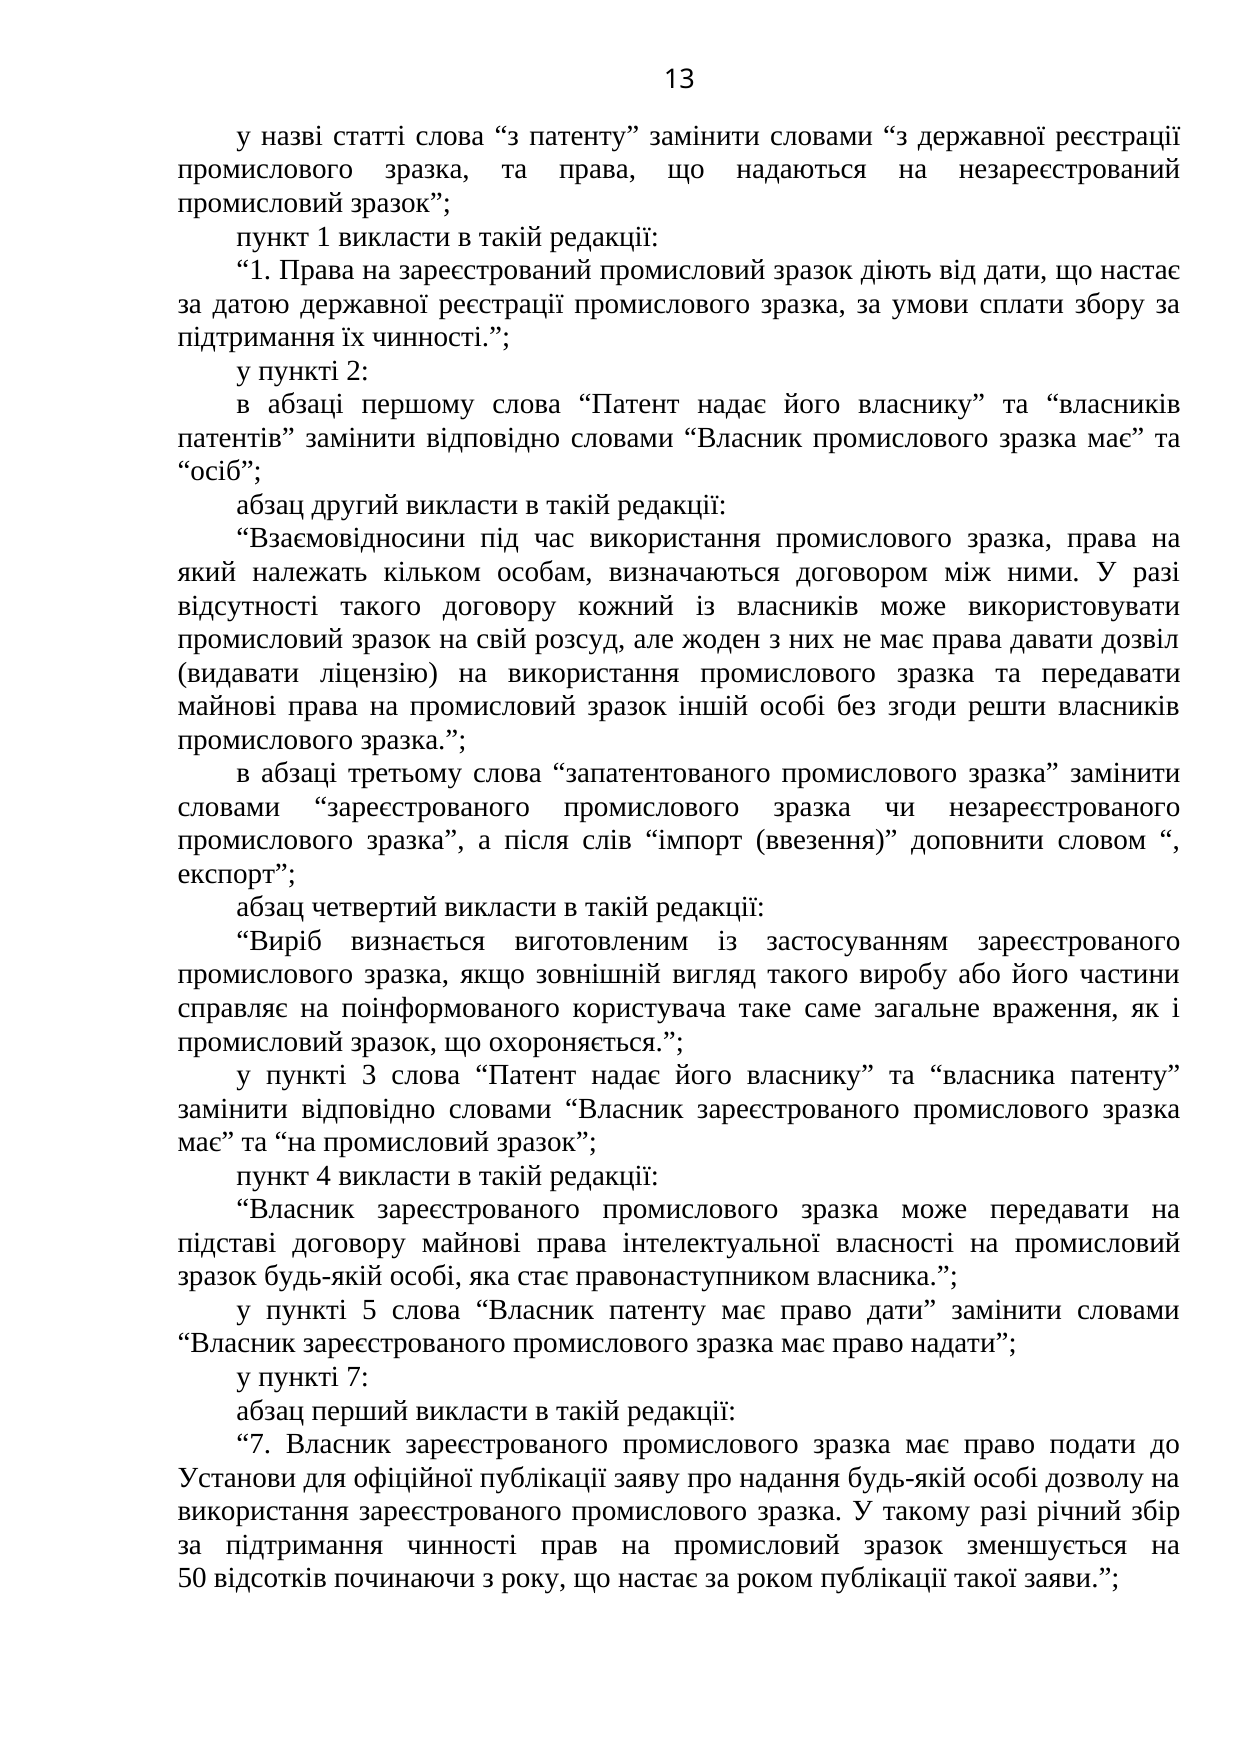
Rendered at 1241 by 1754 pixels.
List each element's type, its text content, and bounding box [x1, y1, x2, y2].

text “Виріб визнається виготовленим із застосуванням зареєстрованого промислового зразка, якщо зовнішній вигляд такого виробу або його частини справляє на поінформованого користувача таке саме загальне враження, як і промисловий зразок, що охороняється.”; [177, 923, 1181, 1057]
text в абзаці третьому слова “запатентованого промислового зразка” замінити словами “зареєстрованого промислового зразка чи незареєстрованого промислового зразка”, а після слів “імпорт (ввезення)” доповнити словом “, експорт”; [177, 755, 1181, 889]
text в абзаці першому слова “Патент надає його власнику” та “власників патентів” замінити відповідно словами “Власник промислового зразка має” та “осіб”; [177, 386, 1181, 487]
text “7. Власник зареєстрованого промислового зразка має право подати до Установи для офіційної публікації заяву про надання будь-якій особі дозволу на використання зареєстрованого промислового зразка. У такому разі річний збір за підтримання чинності прав на промисловий зразок зменшується на 50 відсотків починаючи з року, що настає за роком публікації такої заяви.”; [177, 1426, 1181, 1594]
text “Взаємовідносини під час використання промислового зразка, права на який належать кільком особам, визначаються договором між ними. У разі відсутності такого договору кожний із власників може використовувати промисловий зразок на свій розсуд, але жоден з них не має права давати дозвіл (видавати ліцензію) на використання промислового зразка та передавати майнові права на промисловий зразок іншій особі без згоди решти власників промислового зразка.”; [177, 521, 1181, 755]
text у назві статті слова “з патенту” замінити словами “з державної реєстрації промислового зразка, та права, що надаються на незареєстрований промисловий зразок”; [177, 118, 1181, 219]
text абзац другий викласти в такій редакції: [177, 487, 1181, 521]
text у пункті 2: [177, 353, 1181, 386]
text пункт 1 викласти в такій редакції: [177, 219, 1181, 252]
text у пункті 3 слова “Патент надає його власнику” та “власника патенту” замінити відповідно словами “Власник зареєстрованого промислового зразка має” та “на промисловий зразок”; [177, 1057, 1181, 1158]
text у пункті 7: [177, 1359, 1181, 1393]
text абзац четвертий викласти в такій редакції: [177, 889, 1181, 923]
text пункт 4 викласти в такій редакції: [177, 1158, 1181, 1191]
text абзац перший викласти в такій редакції: [177, 1393, 1181, 1426]
text у пункті 5 слова “Власник патенту має право дати” замінити словами “Власник зареєстрованого промислового зразка має право надати”; [177, 1292, 1181, 1359]
text “Власник зареєстрованого промислового зразка може передавати на підставі договору майнові права інтелектуальної власності на промисловий зразок будь-якій особі, яка стає правонаступником власника.”; [177, 1191, 1181, 1292]
text “1. Права на зареєстрований промисловий зразок діють від дати, що настає за датою державної реєстрації промислового зразка, за умови сплати збору за підтримання їх чинності.”; [177, 252, 1181, 353]
